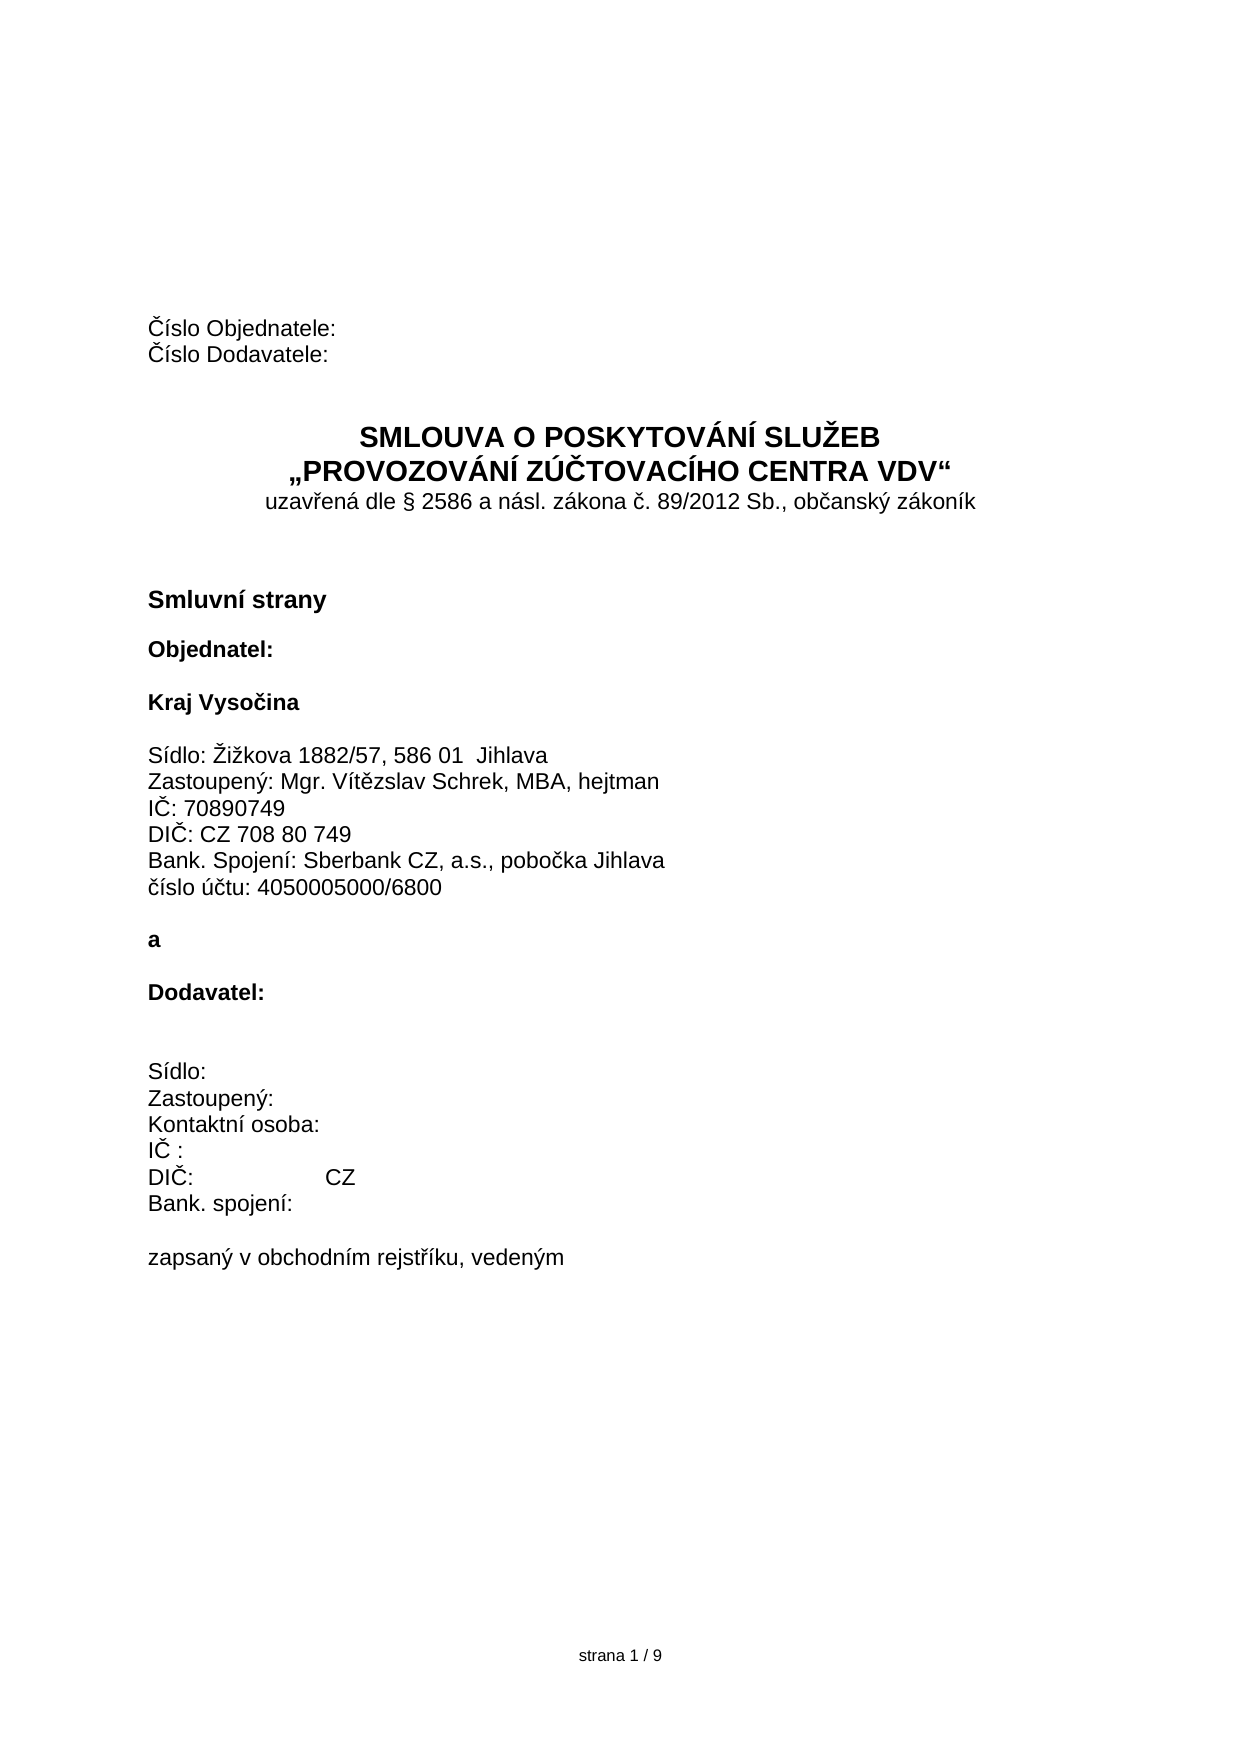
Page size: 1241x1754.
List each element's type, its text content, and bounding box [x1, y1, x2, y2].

text Kraj Vysočina [148, 689, 1092, 716]
text Číslo Dodavatele: [148, 341, 1092, 368]
text uzavřená dle § 2586 a násl. zákona č. 89/2012 Sb., občanský zákoník [148, 488, 1092, 514]
text DIČ: CZ [148, 1163, 1092, 1190]
text Zastoupený: Mgr. Vítězslav Schrek, MBA, hejtman [148, 768, 1092, 794]
text Zastoupený: [148, 1084, 1092, 1111]
text Číslo Objednatele: [148, 315, 1092, 341]
text Bank. Spojení: Sberbank CZ, a.s., pobočka Jihlava [148, 847, 1092, 874]
text IČ: 70890749 [148, 794, 1092, 821]
text zapsaný v obchodním rejstříku, vedeným [148, 1244, 1092, 1271]
text Smlouva O poskytování služeb [148, 421, 1092, 454]
text Kontaktní osoba: [148, 1111, 1092, 1137]
text a [148, 926, 1092, 953]
text „provozování ZÚČTOVACÍHO centra VDV“ [148, 454, 1092, 488]
text DIČ: CZ 708 80 749 [148, 821, 1092, 847]
text Sídlo: [148, 1058, 1092, 1084]
text Dodavatel: [148, 979, 1092, 1005]
text IČ : [148, 1137, 1092, 1163]
text Objednatel: [148, 636, 1092, 663]
text číslo účtu: 4050005000/6800 [148, 874, 1092, 900]
text Sídlo: Žižkova 1882/57, 586 01 Jihlava [148, 742, 1092, 768]
text Bank. spojení: [148, 1190, 1092, 1216]
text Smluvní strany [148, 585, 1092, 613]
